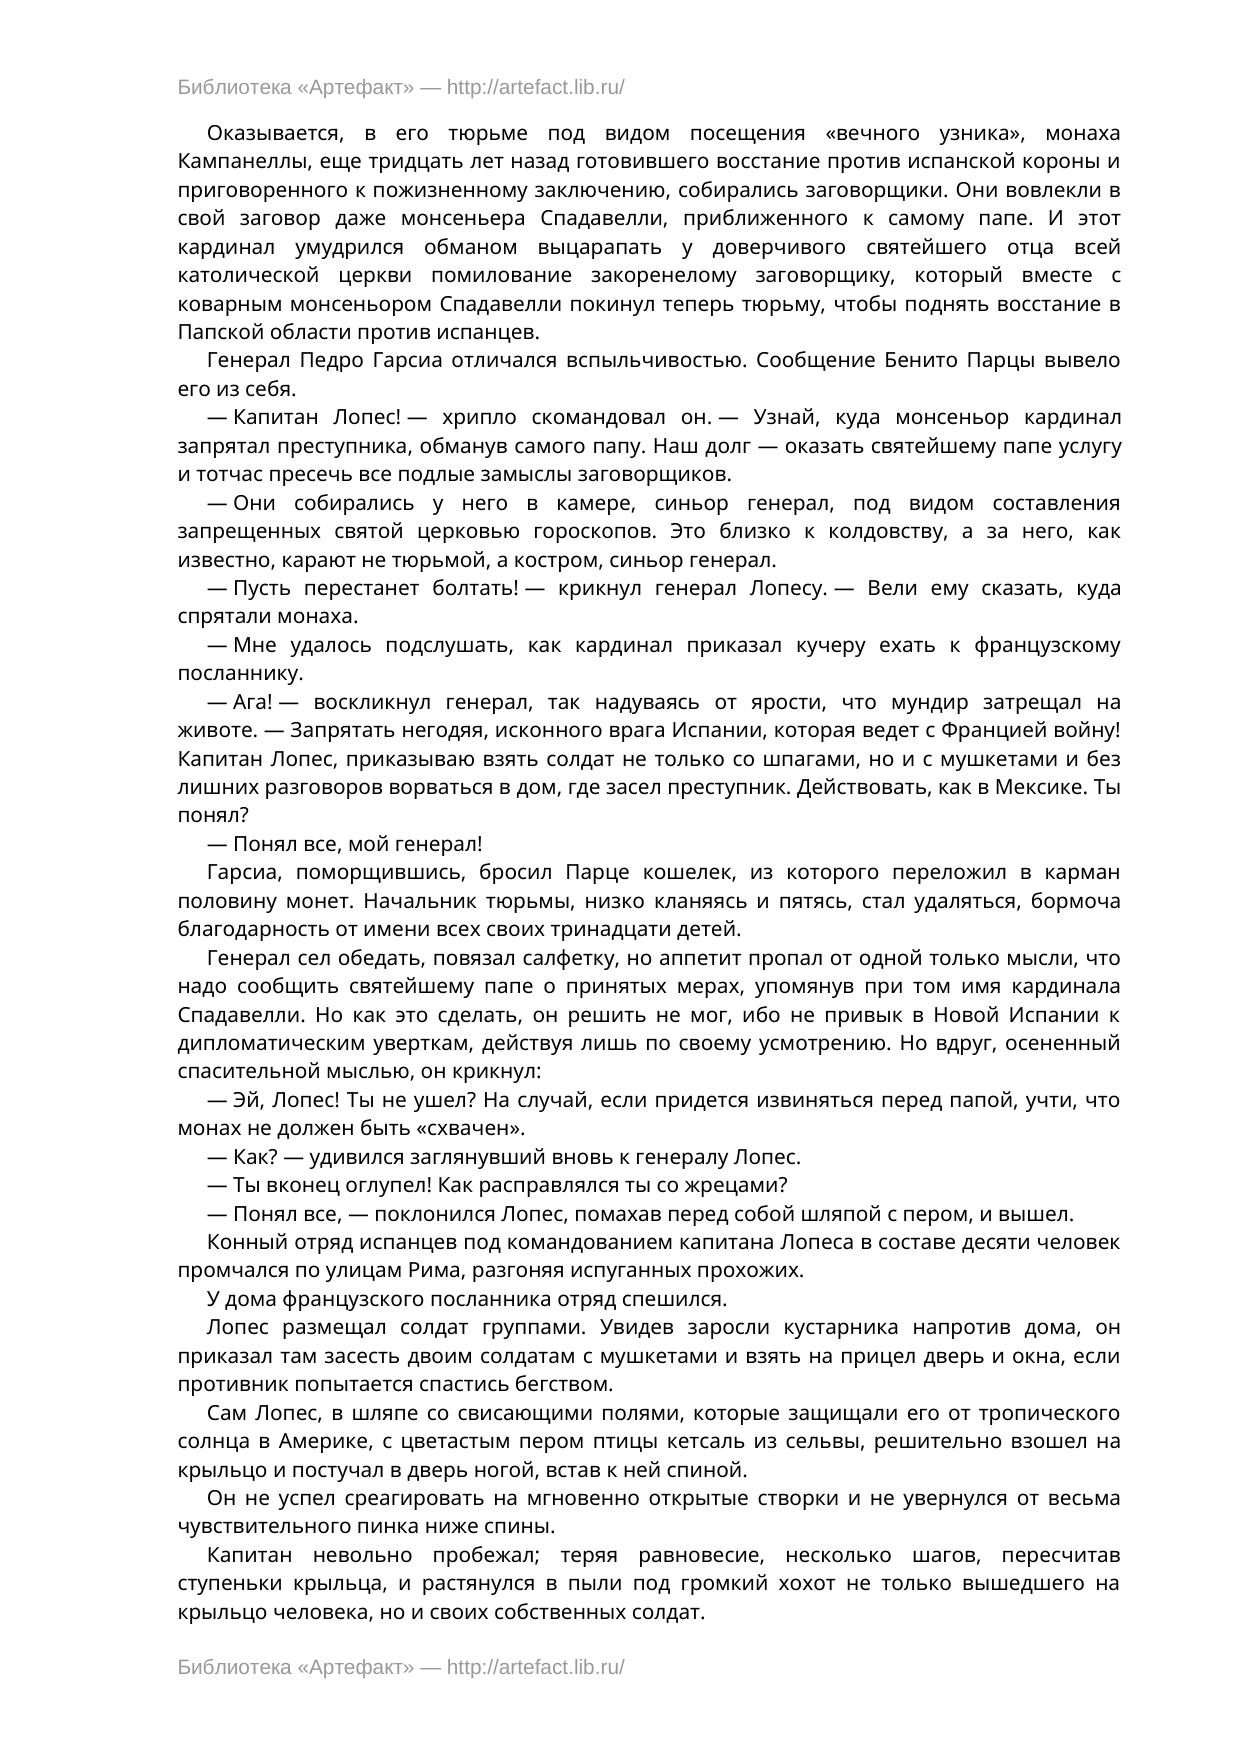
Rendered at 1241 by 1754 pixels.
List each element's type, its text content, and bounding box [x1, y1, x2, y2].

text — Ты вконец оглупел! Как расправлялся ты со жрецами? [177, 1170, 1122, 1199]
text — Капитан Лопес! — хрипло скомандовал он. — Узнай, куда монсеньор кардинал запрятал преступника, обманув самого папу. Наш долг — оказать святейшему папе услугу и тотчас пресечь все подлые замыслы заговорщиков. [177, 402, 1122, 488]
text Он не успел среагировать на мгновенно открытые створки и не увернулся от весьма чувствительного пинка ниже спины. [177, 1483, 1122, 1540]
text — Эй, Лопес! Ты не ушел? На случай, если придется извиняться перед папой, учти, что монах не должен быть «схвачен». [177, 1085, 1122, 1142]
text Конный отряд испанцев под командованием капитана Лопеса в составе десяти человек промчался по улицам Рима, разгоняя испуганных прохожих. [177, 1227, 1122, 1284]
text Генерал Педро Гарсиа отличался вспыльчивостью. Сообщение Бенито Парцы вывело его из себя. [177, 346, 1122, 402]
text Сам Лопес, в шляпе со свисающими полями, которые защищали его от тропического солнца в Америке, с цветастым пером птицы кетсаль из сельвы, решительно взошел на крыльцо и постучал в дверь ногой, встав к ней спиной. [177, 1398, 1122, 1483]
text Гарсиа, поморщившись, бросил Парце кошелек, из которого переложил в карман половину монет. Начальник тюрьмы, низко кланяясь и пятясь, стал удаляться, бормоча благодарность от имени всех своих тринадцати детей. [177, 857, 1122, 943]
text — Пусть перестанет болтать! — крикнул генерал Лопесу. — Вели ему сказать, куда спрятали монаха. [177, 573, 1122, 630]
text Оказывается, в его тюрьме под видом посещения «вечного узника», монаха Кампанеллы, еще тридцать лет назад готовившего восстание против испанской короны и приговоренного к пожизненному заключению, собирались заговорщики. Они вовлекли в свой заговор даже монсеньера Спадавелли, приближенного к самому папе. И этот кардинал умудрился обманом выцарапать у доверчивого святейшего отца всей католической церкви помилование закоренелому заговорщику, который вместе с коварным монсеньором Спадавелли покинул теперь тюрьму, чтобы поднять восстание в Папской области против испанцев. [177, 118, 1122, 346]
text — Понял все, — поклонился Лопес, помахав перед собой шляпой с пером, и вышел. [177, 1199, 1122, 1227]
text — Мне удалось подслушать, как кардинал приказал кучеру ехать к французскому посланнику. [177, 630, 1122, 687]
text — Понял все, мой генерал! [177, 829, 1122, 857]
text — Ага! — воскликнул генерал, так надуваясь от ярости, что мундир затрещал на животе. — Запрятать негодяя, исконного врага Испании, которая ведет с Францией войну! Капитан Лопес, приказываю взять солдат не только со шпагами, но и с мушкетами и без лишних разговоров ворваться в дом, где засел преступник. Действовать, как в Мексике. Ты понял? [177, 687, 1122, 829]
text — Они собирались у него в камере, синьор генерал, под видом составления запрещенных святой церковью гороскопов. Это близко к колдовству, а за него, как известно, карают не тюрьмой, а костром, синьор генерал. [177, 488, 1122, 573]
text Капитан невольно пробежал; теряя равновесие, несколько шагов, пересчитав ступеньки крыльца, и растянулся в пыли под громкий хохот не только вышедшего на крыльцо человека, но и своих собственных солдат. [177, 1540, 1122, 1625]
text — Как? — удивился заглянувший вновь к генералу Лопес. [177, 1142, 1122, 1170]
text Генерал сел обедать, повязал салфетку, но аппетит пропал от одной только мысли, что надо сообщить святейшему папе о принятых мерах, упомянув при том имя кардинала Спадавелли. Но как это сделать, он решить не мог, ибо не привык в Новой Испании к дипломатическим уверткам, действуя лишь по своему усмотрению. Но вдруг, осененный спасительной мыслью, он крикнул: [177, 943, 1122, 1085]
text У дома французского посланника отряд спешился. [177, 1284, 1122, 1312]
text Лопес размещал солдат группами. Увидев заросли кустарника напротив дома, он приказал там засесть двоим солдатам с мушкетами и взять на прицел дверь и окна, если противник попытается спастись бегством. [177, 1312, 1122, 1398]
